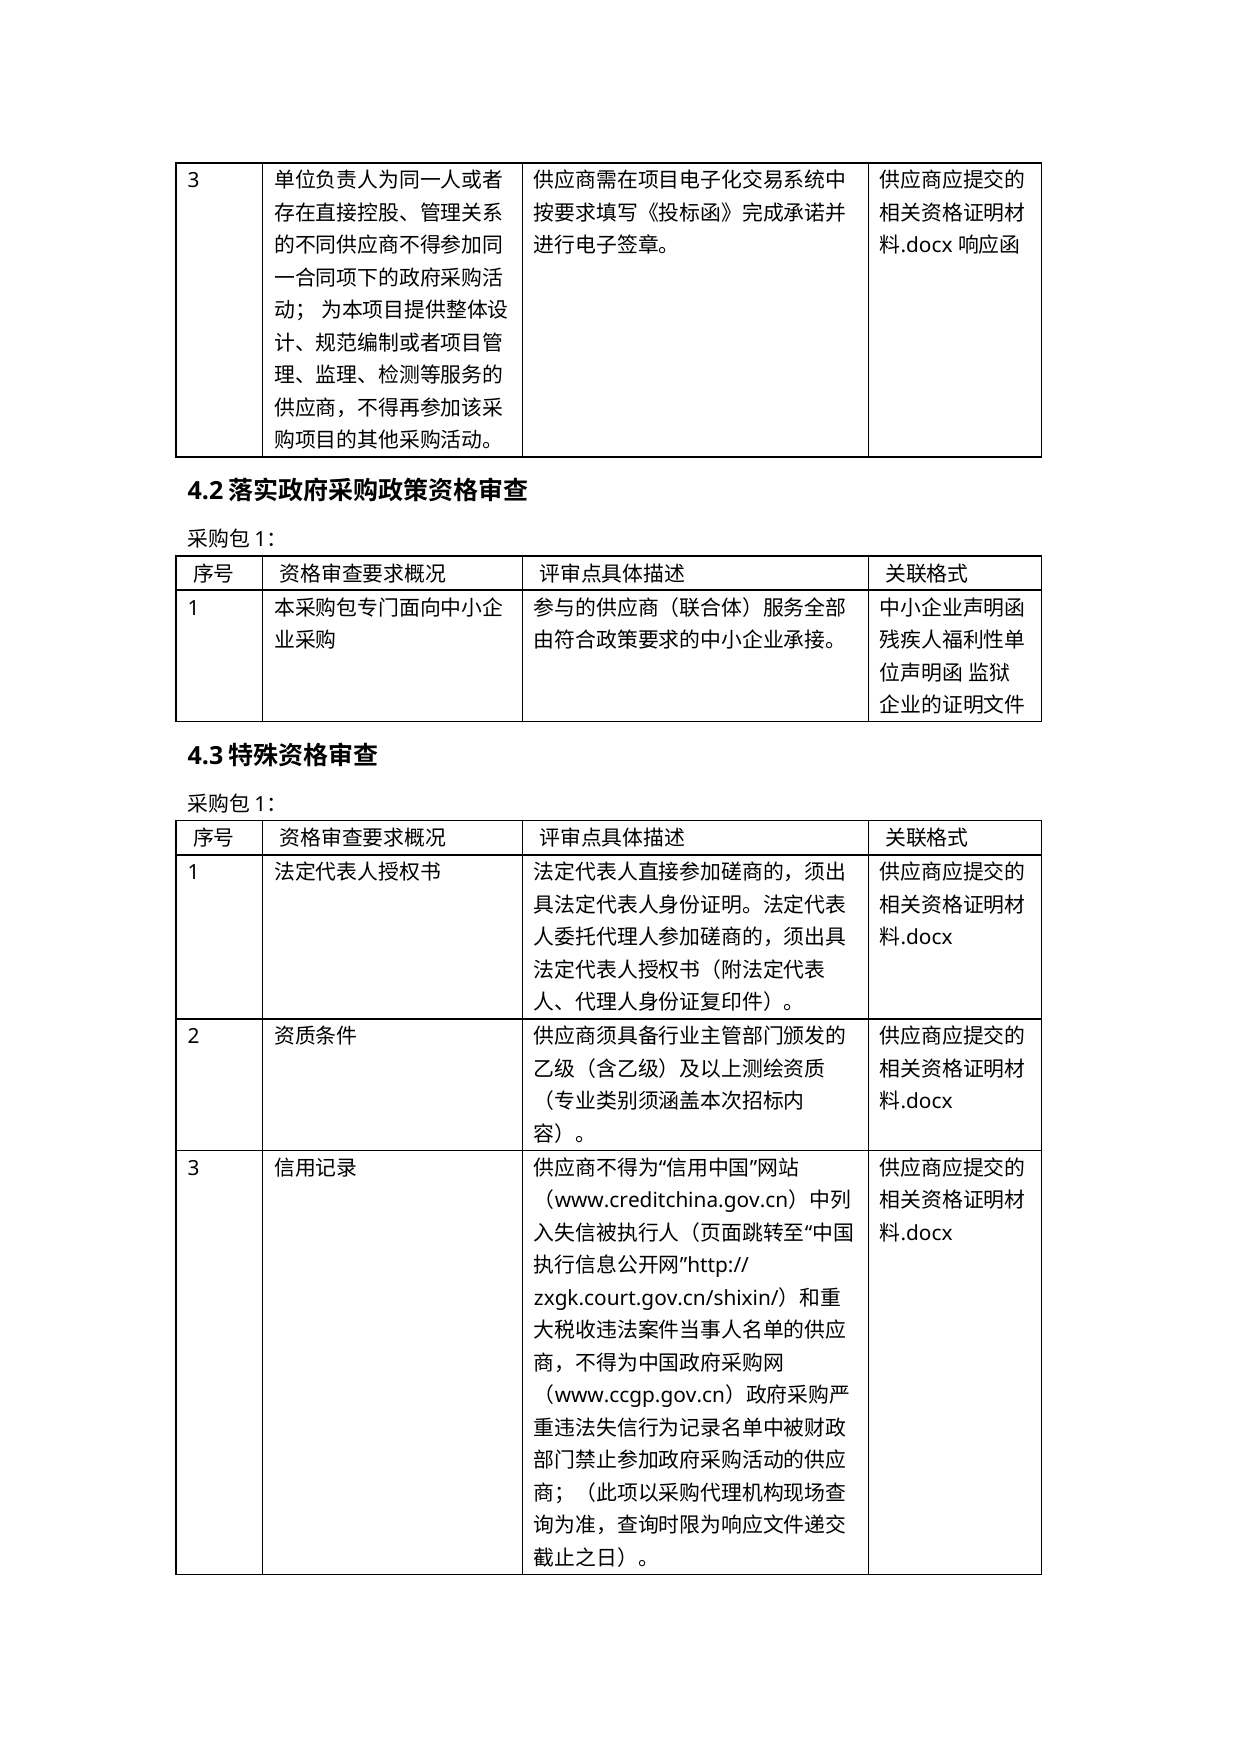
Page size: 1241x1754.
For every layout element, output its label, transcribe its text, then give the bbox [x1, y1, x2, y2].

table_cell 参与的供应商（联合体）服务全部由符合政策要求的中小企业承接。 [523, 591, 868, 721]
text 4.2落实政府采购政策资格审查 [187, 458, 1053, 523]
table_header 评审点具体描述 [523, 557, 868, 589]
text 采购包1： [187, 523, 1053, 555]
table_header 序号 [177, 821, 262, 854]
table_cell 3 [177, 1151, 262, 1573]
table_header 关联格式 [869, 821, 1041, 854]
table_header 资格审查要求概况 [263, 557, 522, 589]
table_cell 中小企业声明函 残疾人福利性单位声明函 监狱企业的证明文件 [869, 591, 1041, 721]
table_cell 法定代表人直接参加磋商的，须出具法定代表人身份证明。法定代表人委托代理人参加磋商的，须出具法定代表人授权书（附法定代表人、代理人身份证复印件）。 [523, 856, 868, 1018]
table_cell 供应商不得为“信用中国”网站（www.creditchina.gov.cn）中列入失信被执行人（页面跳转至“中国执行信息公开网”http://zxgk.court.gov.cn/shixin/）和重大税收违法案件当事人名单的供应商，不得为中国政府采购网（www.ccgp.gov.cn）政府采购严重违法失信行为记录名单中被财政部门禁止参加政府采购活动的供应商；（此项以采购代理机构现场查询为准，查询时限为响应文件递交截止之日）。 [523, 1151, 868, 1573]
table_cell 信用记录 [263, 1151, 522, 1573]
table_cell 资质条件 [263, 1020, 522, 1149]
table_header 资格审查要求概况 [263, 821, 522, 854]
table_cell 供应商应提交的相关资格证明材料.docx [869, 1151, 1041, 1573]
table_cell 单位负责人为同一人或者存在直接控股、管理关系的不同供应商不得参加同一合同项下的政府采购活动； 为本项目提供整体设计、规范编制或者项目管理、监理、检测等服务的供应商，不得再参加该采购项目的其他采购活动。 [263, 164, 522, 456]
table_cell 3 [177, 164, 262, 456]
table_cell 供应商应提交的相关资格证明材料.docx 响应函 [869, 164, 1041, 456]
table_cell 法定代表人授权书 [263, 856, 522, 1018]
text 采购包1： [187, 787, 1053, 820]
table_cell 本采购包专门面向中小企业采购 [263, 591, 522, 721]
table_cell 供应商应提交的相关资格证明材料.docx [869, 1020, 1041, 1149]
table_cell 1 [177, 591, 262, 721]
table_cell 1 [177, 856, 262, 1018]
table_header 关联格式 [869, 557, 1041, 589]
text 4.3特殊资格审查 [187, 722, 1053, 787]
table_cell 供应商需在项目电子化交易系统中按要求填写《投标函》完成承诺并进行电子签章。 [523, 164, 868, 456]
table_cell 2 [177, 1020, 262, 1149]
table_cell 供应商须具备行业主管部门颁发的乙级（含乙级）及以上测绘资质（专业类别须涵盖本次招标内容）。 [523, 1020, 868, 1149]
table_header 序号 [177, 557, 262, 589]
table_header 评审点具体描述 [523, 821, 868, 854]
table_cell 供应商应提交的相关资格证明材料.docx [869, 856, 1041, 1018]
